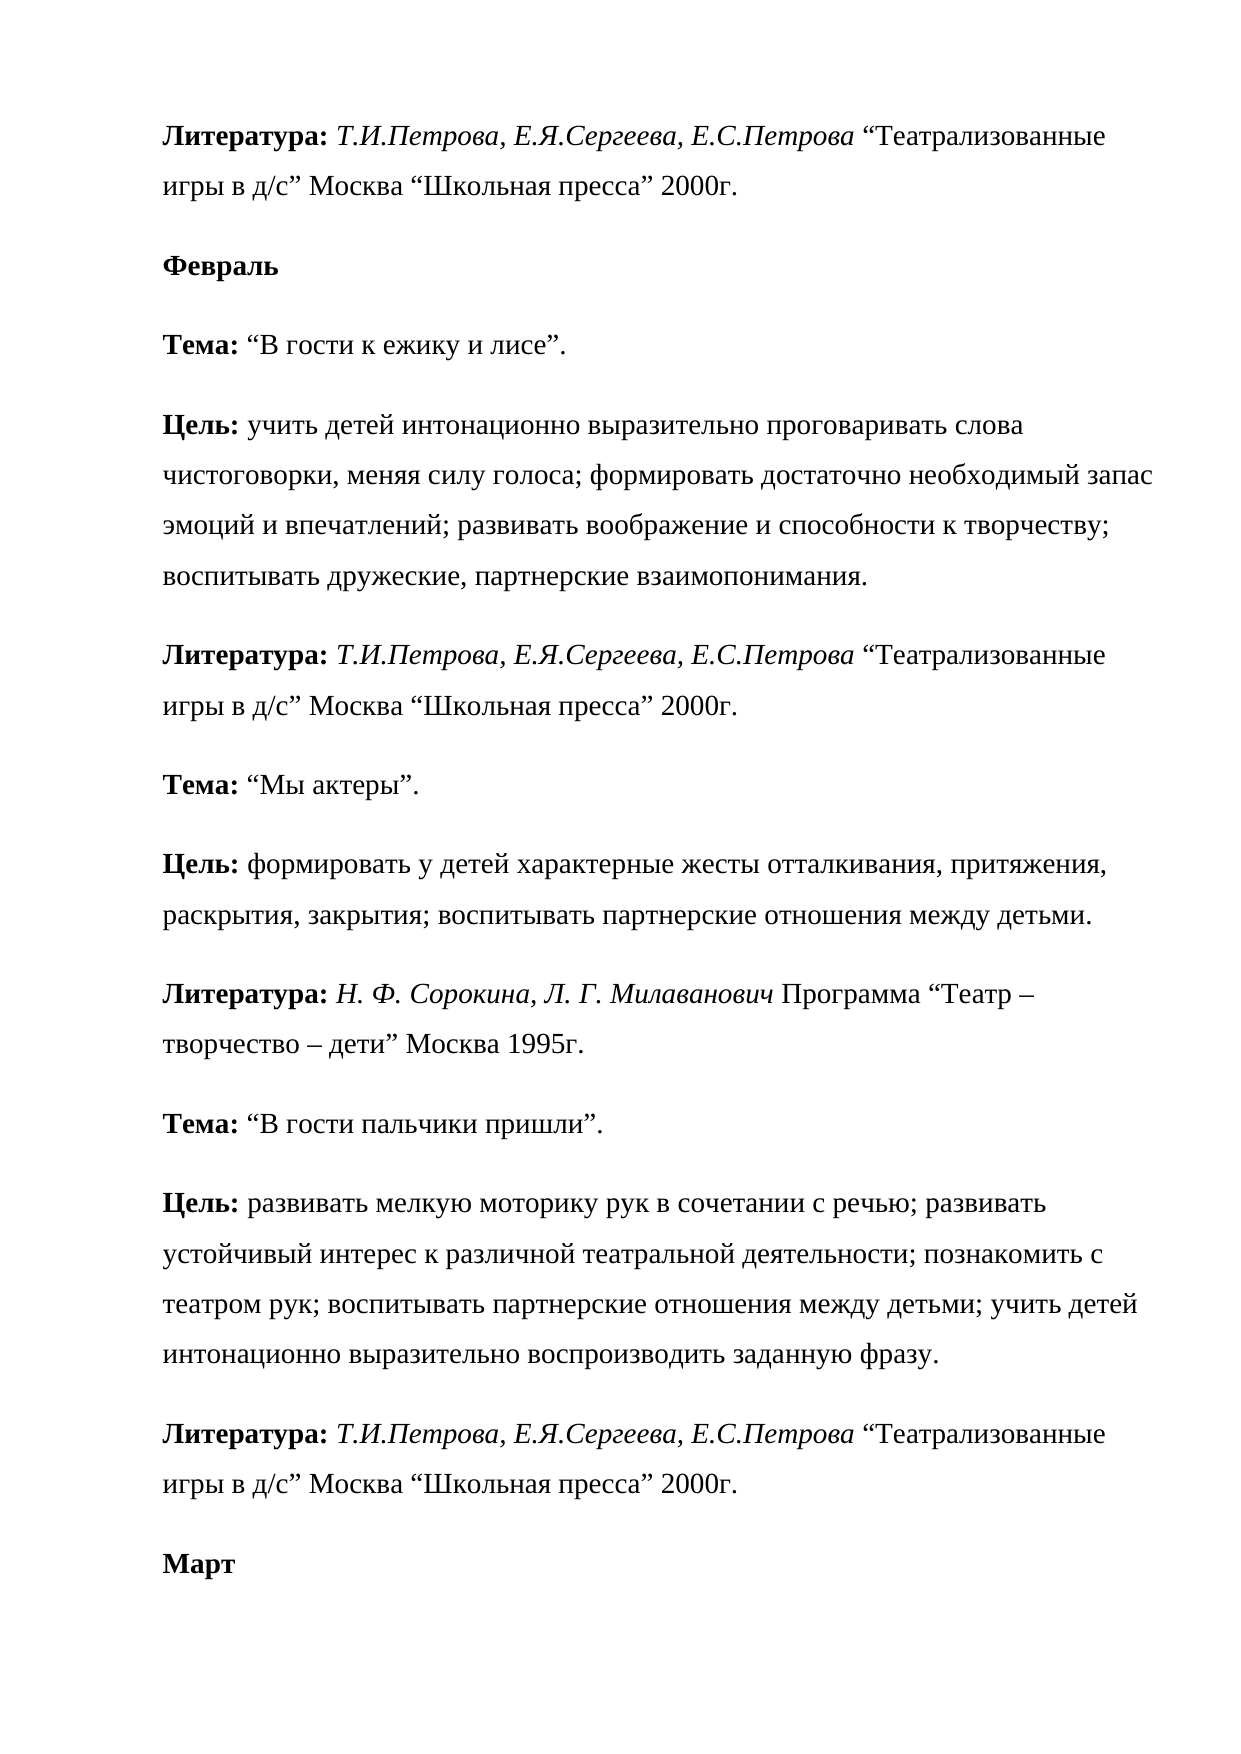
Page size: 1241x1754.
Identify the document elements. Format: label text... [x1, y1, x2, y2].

text Цель: формировать у детей характерные жесты отталкивания, притяжения, раскрытия, закрытия; воспитывать партнерские отношения между детьми. [162, 847, 1167, 930]
text Литература: Т.И.Петрова, Е.Я.Сергеева, Е.С.Петрова “Театрализованные игры в д/с” Москва “Школьная пресса” 2000г. [162, 118, 1167, 202]
text Тема: “В гости пальчики пришли”. [162, 1106, 1167, 1140]
text Тема: “Мы актеры”. [162, 767, 1167, 801]
text Литература: Т.И.Петрова, Е.Я.Сергеева, Е.С.Петрова “Театрализованные игры в д/с” Москва “Школьная пресса” 2000г. [162, 1416, 1167, 1500]
text Цель: учить детей интонационно выразительно проговаривать слова чистоговорки, меняя силу голоса; формировать достаточно необходимый запас эмоций и впечатлений; развивать воображение и способности к творчеству; воспитывать дружеские, партнерские взаимопонимания. [162, 407, 1167, 591]
text Март [162, 1546, 1167, 1579]
text Цель: развивать мелкую моторику рук в сочетании с речью; развивать устойчивый интерес к различной театральной деятельности; познакомить с театром рук; воспитывать партнерские отношения между детьми; учить детей интонационно выразительно воспроизводить заданную фразу. [162, 1186, 1167, 1370]
text Февраль [162, 248, 1167, 281]
text Тема: “В гости к ежику и лисе”. [162, 327, 1167, 361]
text Литература: Т.И.Петрова, Е.Я.Сергеева, Е.С.Петрова “Театрализованные игры в д/с” Москва “Школьная пресса” 2000г. [162, 637, 1167, 721]
text Литература: Н. Ф. Сорокина, Л. Г. Милаванович Программа “Театр – творчество – дети” Москва 1995г. [162, 976, 1167, 1060]
